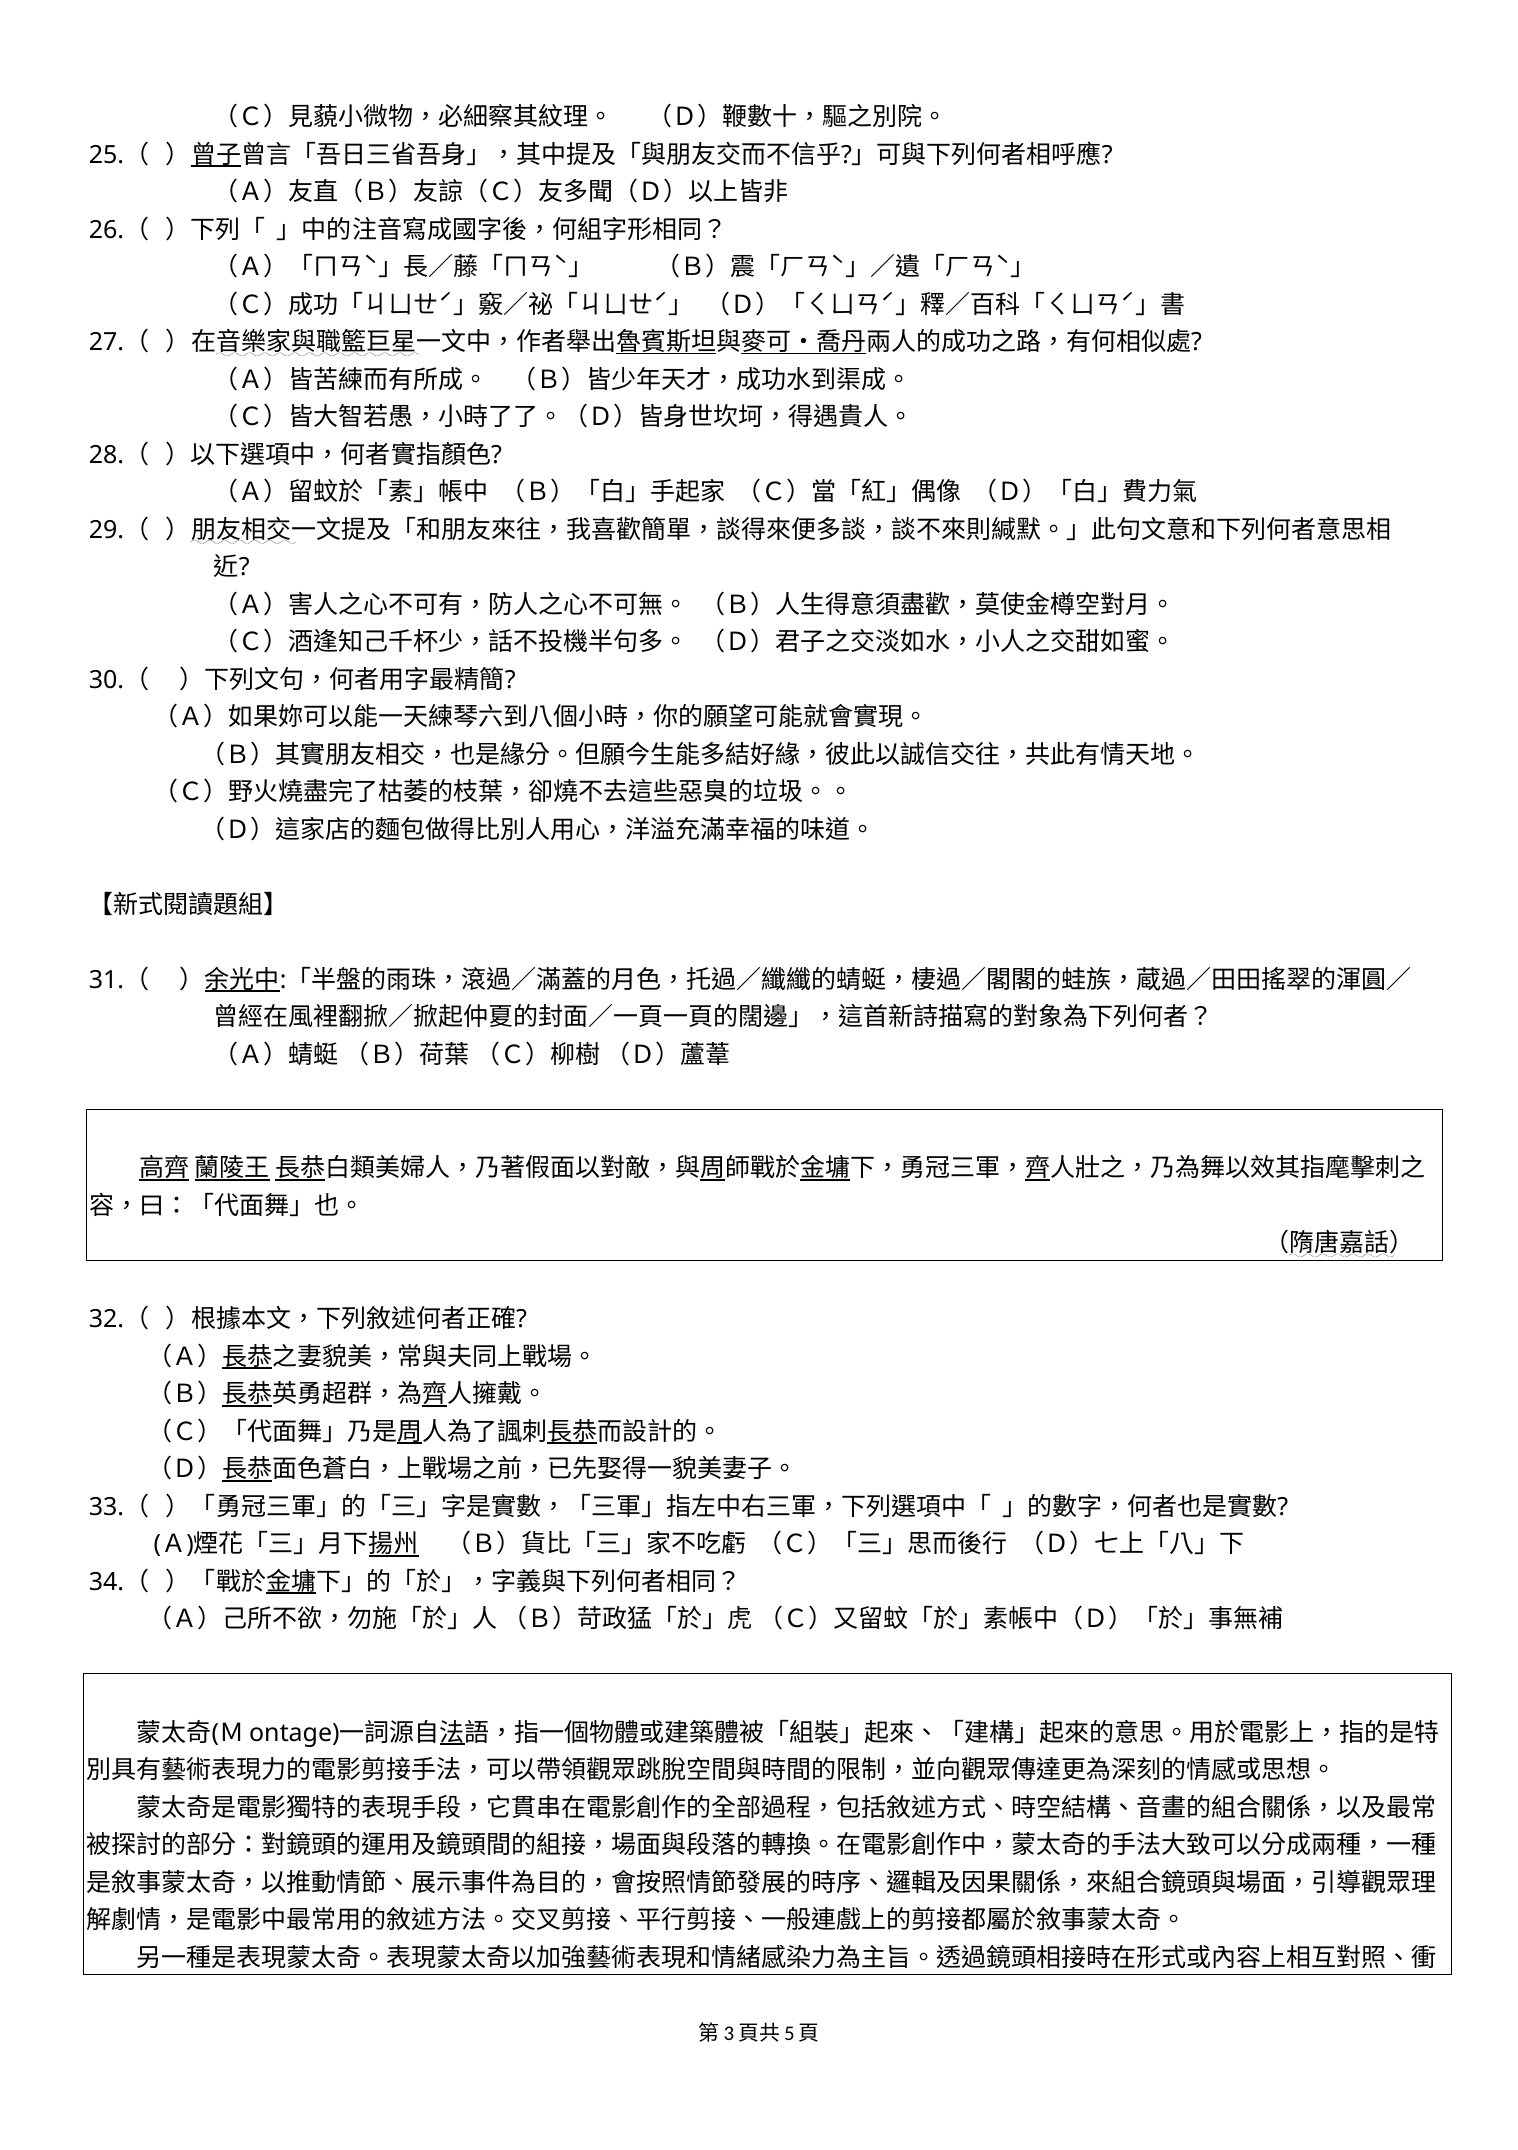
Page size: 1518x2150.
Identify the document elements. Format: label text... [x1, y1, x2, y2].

text 29.（ ）朋友相交一文提及「和朋友來往，我喜歡簡單，談得來便多談，談不來則緘默。」此句文意和下列何者意思相 [89, 508, 1429, 546]
text （Ｄ）長恭面色蒼白，上戰場之前，已先娶得一貌美妻子。 [89, 1448, 1429, 1486]
text （Ａ）害人之心不可有，防人之心不可無。 （Ｂ）人生得意須盡歡，莫使金樽空對月。 [89, 583, 1429, 621]
text （Ａ）長恭之妻貌美，常與夫同上戰場。 [89, 1336, 1429, 1373]
text 30.（ ）下列文句，何者用字最精簡? [89, 658, 1429, 696]
table_header 高齊 蘭陵王 長恭白類美婦人，乃著假面以對敵，與周師戰於金墉下，勇冠三軍，齊人壯之，乃為舞以效其指麾擊刺之容，曰：「代面舞」也。 （隋唐嘉話） [87, 1110, 1442, 1259]
text 近? [89, 546, 1429, 583]
text 26.（ ）下列「 」中的注音寫成國字後，何組字形相同？ [89, 208, 1429, 246]
text 25.（ ）曾子曾言「吾日三省吾身」，其中提及「與朋友交而不信乎?」可與下列何者相呼應? [89, 133, 1429, 171]
text 31.（ ）余光中:「半盤的雨珠，滾過／滿蓋的月色，托過／纖纖的蜻蜓，棲過／閣閣的蛙族，蔵過／田田搖翠的渾圓／曾經在風裡翻掀／掀起仲夏的封面／一頁一頁的闊邊」，這首新詩描寫的對象為下列何者？ [89, 958, 1429, 1033]
text （Ｄ）這家店的麵包做得比別人用心，洋溢充滿幸福的味道。 [89, 808, 1429, 846]
text 28.（ ）以下選項中，何者實指顏色? [89, 433, 1429, 471]
text （Ａ）蜻蜓 （Ｂ）荷葉 （Ｃ）柳樹 （Ｄ）蘆葦 [89, 1033, 1429, 1071]
text （Ｃ）成功「ㄐㄩㄝˊ」竅／祕「ㄐㄩㄝˊ」 （Ｄ）「ㄑㄩㄢˊ」釋／百科「ㄑㄩㄢˊ」書 [89, 283, 1429, 321]
text (Ａ)煙花「三」月下揚州 （Ｂ）貨比「三」家不吃虧 （Ｃ）「三」思而後行 （Ｄ）七上「八」下 [89, 1523, 1429, 1561]
text （Ｃ）野火燒盡完了枯萎的枝葉，卻燒不去這些惡臭的垃圾。。 [89, 771, 1429, 808]
text （Ｃ）酒逢知己千杯少，話不投機半句多。 （Ｄ）君子之交淡如水，小人之交甜如蜜。 [89, 621, 1429, 658]
text 32.（ ）根據本文，下列敘述何者正確? [89, 1298, 1429, 1336]
text 34.（ ）「戰於金墉下」的「於」，字義與下列何者相同？ [89, 1561, 1429, 1598]
text （Ａ）「ㄇㄢˋ」長／藤「ㄇㄢˋ」 （Ｂ）震「ㄏㄢˋ」／遺「ㄏㄢˋ」 [89, 246, 1429, 283]
text 【新式閱讀題組】 [89, 883, 1429, 921]
text （Ｂ）長恭英勇超群，為齊人擁戴。 [89, 1373, 1429, 1411]
text （Ａ）友直（Ｂ）友諒（Ｃ）友多聞（Ｄ）以上皆非 [89, 171, 1429, 208]
text （Ａ）己所不欲，勿施「於」人 （Ｂ）苛政猛「於」虎 （Ｃ）又留蚊「於」素帳中（Ｄ）「於」事無補 [89, 1598, 1429, 1636]
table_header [84, 1674, 1451, 1974]
text （Ｃ）皆大智若愚，小時了了。（Ｄ）皆身世坎坷，得遇貴人。 [89, 396, 1429, 433]
text （Ｂ）其實朋友相交，也是緣分。但願今生能多結好緣，彼此以誠信交往，共此有情天地。 [89, 733, 1429, 771]
text （Ａ）皆苦練而有所成。 （Ｂ）皆少年天才，成功水到渠成。 [89, 358, 1429, 396]
text （Ａ）留蚊於「素」帳中 （Ｂ）「白」手起家 （Ｃ）當「紅」偶像 （Ｄ）「白」費力氣 [89, 471, 1429, 508]
text （Ｃ）見藐小微物，必細察其紋理。 （Ｄ）鞭數十，驅之別院。 [89, 96, 1429, 133]
text （Ｃ）「代面舞」乃是周人為了諷刺長恭而設計的。 [89, 1411, 1429, 1448]
text 27.（ ）在音樂家與職籃巨星一文中，作者舉出魯賓斯坦與麥可・喬丹兩人的成功之路，有何相似處? [89, 321, 1429, 358]
text （Ａ）如果妳可以能一天練琴六到八個小時，你的願望可能就會實現。 [89, 696, 1429, 733]
text 33.（ ）「勇冠三軍」的「三」字是實數，「三軍」指左中右三軍，下列選項中「 」的數字，何者也是實數? [89, 1486, 1429, 1523]
